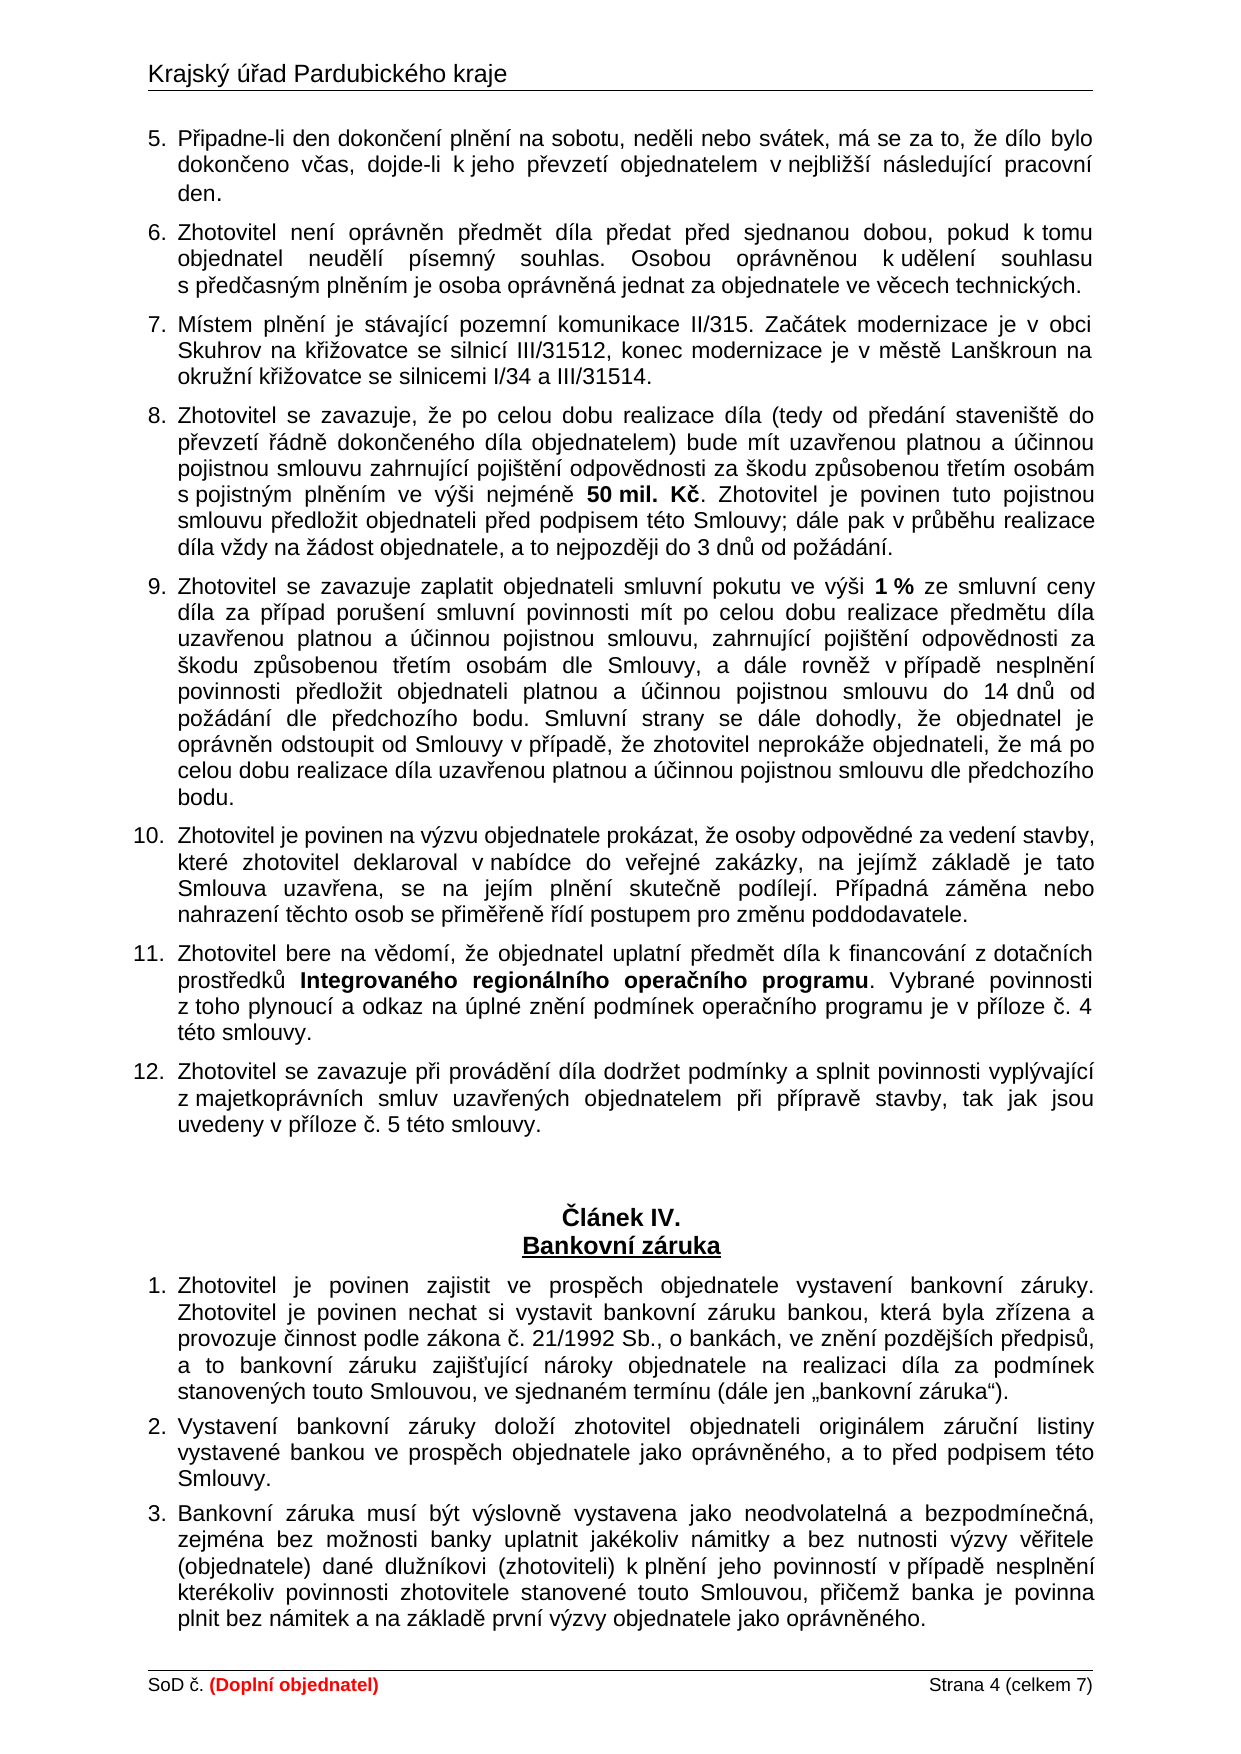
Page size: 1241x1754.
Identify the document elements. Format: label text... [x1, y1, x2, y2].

text 12. Zhotovitel se zavazuje při provádění díla dodržet podmínky a splnit povinnosti vyplývající z majetkoprávních smluv uzavřených objednatelem při přípravě stavby, tak jak jsou uvedeny v příloze č. 5 této smlouvy. [133, 1058, 1095, 1137]
text 10. Zhotovitel je povinen na výzvu objednatele prokázat, že osoby odpovědné za vedení stavby, které zhotovitel deklaroval v nabídce do veřejné zakázky, na jejímž základě je tato Smlouva uzavřena, se na jejím plnění skutečně podílejí. Případná záměna nebo nahrazení těchto osob se přiměřeně řídí postupem pro změnu poddodavatele. [133, 822, 1095, 928]
list Vystavení bankovní záruky doloží zhotovitel objednateli originálem záruční listiny vystavené bankou ve prospěch objednatele jako oprávněného, a to před podpisem této Smlouvy. [148, 1413, 1095, 1492]
list Zhotovitel je povinen zajistit ve prospěch objednatele vystavení bankovní záruky. Zhotovitel je povinen nechat si vystavit bankovní záruku bankou, která byla zřízena a provozuje činnost podle zákona č. 21/1992 Sb., o bankách, ve znění pozdějších předpisů, a to bankovní záruku zajišťující nároky objednatele na realizaci díla za podmínek stanovených touto Smlouvou, ve sjednaném termínu (dále jen „bankovní záruka“). [148, 1272, 1095, 1404]
text 9. Zhotovitel se zavazuje zaplatit objednateli smluvní pokutu ve výši 1 % ze smluvní ceny díla za případ porušení smluvní povinnosti mít po celou dobu realizace předmětu díla uzavřenou platnou a účinnou pojistnou smlouvu, zahrnující pojištění odpovědnosti za škodu způsobenou třetím osobám dle Smlouvy, a dále rovněž v případě nesplnění povinnosti předložit objednateli platnou a účinnou pojistnou smlouvu do 14 dnů od požádání dle předchozího bodu. Smluvní strany se dále dohodly, že objednatel je oprávněn odstoupit od Smlouvy v případě, že zhotovitel neprokáže objednateli, že má po celou dobu realizace díla uzavřenou platnou a účinnou pojistnou smlouvu dle předchozího bodu. [148, 573, 1095, 810]
text Článek IV. [148, 1202, 1095, 1231]
text 7. Místem plnění je stávající pozemní komunikace II/315. Začátek modernizace je v obci Skuhrov na křižovatce se silnicí III/31512, konec modernizace je v městě Lanškroun na okružní křižovatce se silnicemi I/34 a III/31514. [148, 311, 1093, 389]
text 8. Zhotovitel se zavazuje, že po celou dobu realizace díla (tedy od předání staveniště do převzetí řádně dokončeného díla objednatelem) bude mít uzavřenou platnou a účinnou pojistnou smlouvu zahrnující pojištění odpovědnosti za škodu způsobenou třetím osobám s pojistným plněním ve výši nejméně 50 mil. Kč. Zhotovitel je povinen tuto pojistnou smlouvu předložit objednateli před podpisem této Smlouvy; dále pak v průběhu realizace díla vždy na žádost objednatele, a to nejpozději do 3 dnů od požádání. [148, 402, 1095, 560]
list Bankovní záruka musí být výslovně vystavena jako neodvolatelná a bezpodmínečná, zejména bez možnosti banky uplatnit jakékoliv námitky a bez nutnosti výzvy věřitele (objednatele) dané dlužníkovi (zhotoviteli) k plnění jeho povinností v případě nesplnění kterékoliv povinnosti zhotovitele stanovené touto Smlouvou, přičemž banka je povinna plnit bez námitek a na základě první výzvy objednatele jako oprávněného. [148, 1500, 1095, 1632]
text 11. Zhotovitel bere na vědomí, že objednatel uplatní předmět díla k financování z dotačních prostředků Integrovaného regionálního operačního programu. Vybrané povinnosti z toho plynoucí a odkaz na úplné znění podmínek operačního programu je v příloze č. 4 této smlouvy. [133, 940, 1093, 1046]
list Připadne-li den dokončení plnění na sobotu, neděli nebo svátek, má se za to, že dílo bylo dokončeno včas, dojde-li k jeho převzetí objednatelem v nejbližší následující pracovní den. [148, 125, 1093, 206]
text Bankovní záruka [148, 1231, 1095, 1260]
list Zhotovitel není oprávněn předmět díla předat před sjednanou dobou, pokud k tomu objednatel neudělí písemný souhlas. Osobou oprávněnou k udělení souhlasu s předčasným plněním je osoba oprávněná jednat za objednatele ve věcech technických. [148, 219, 1093, 298]
